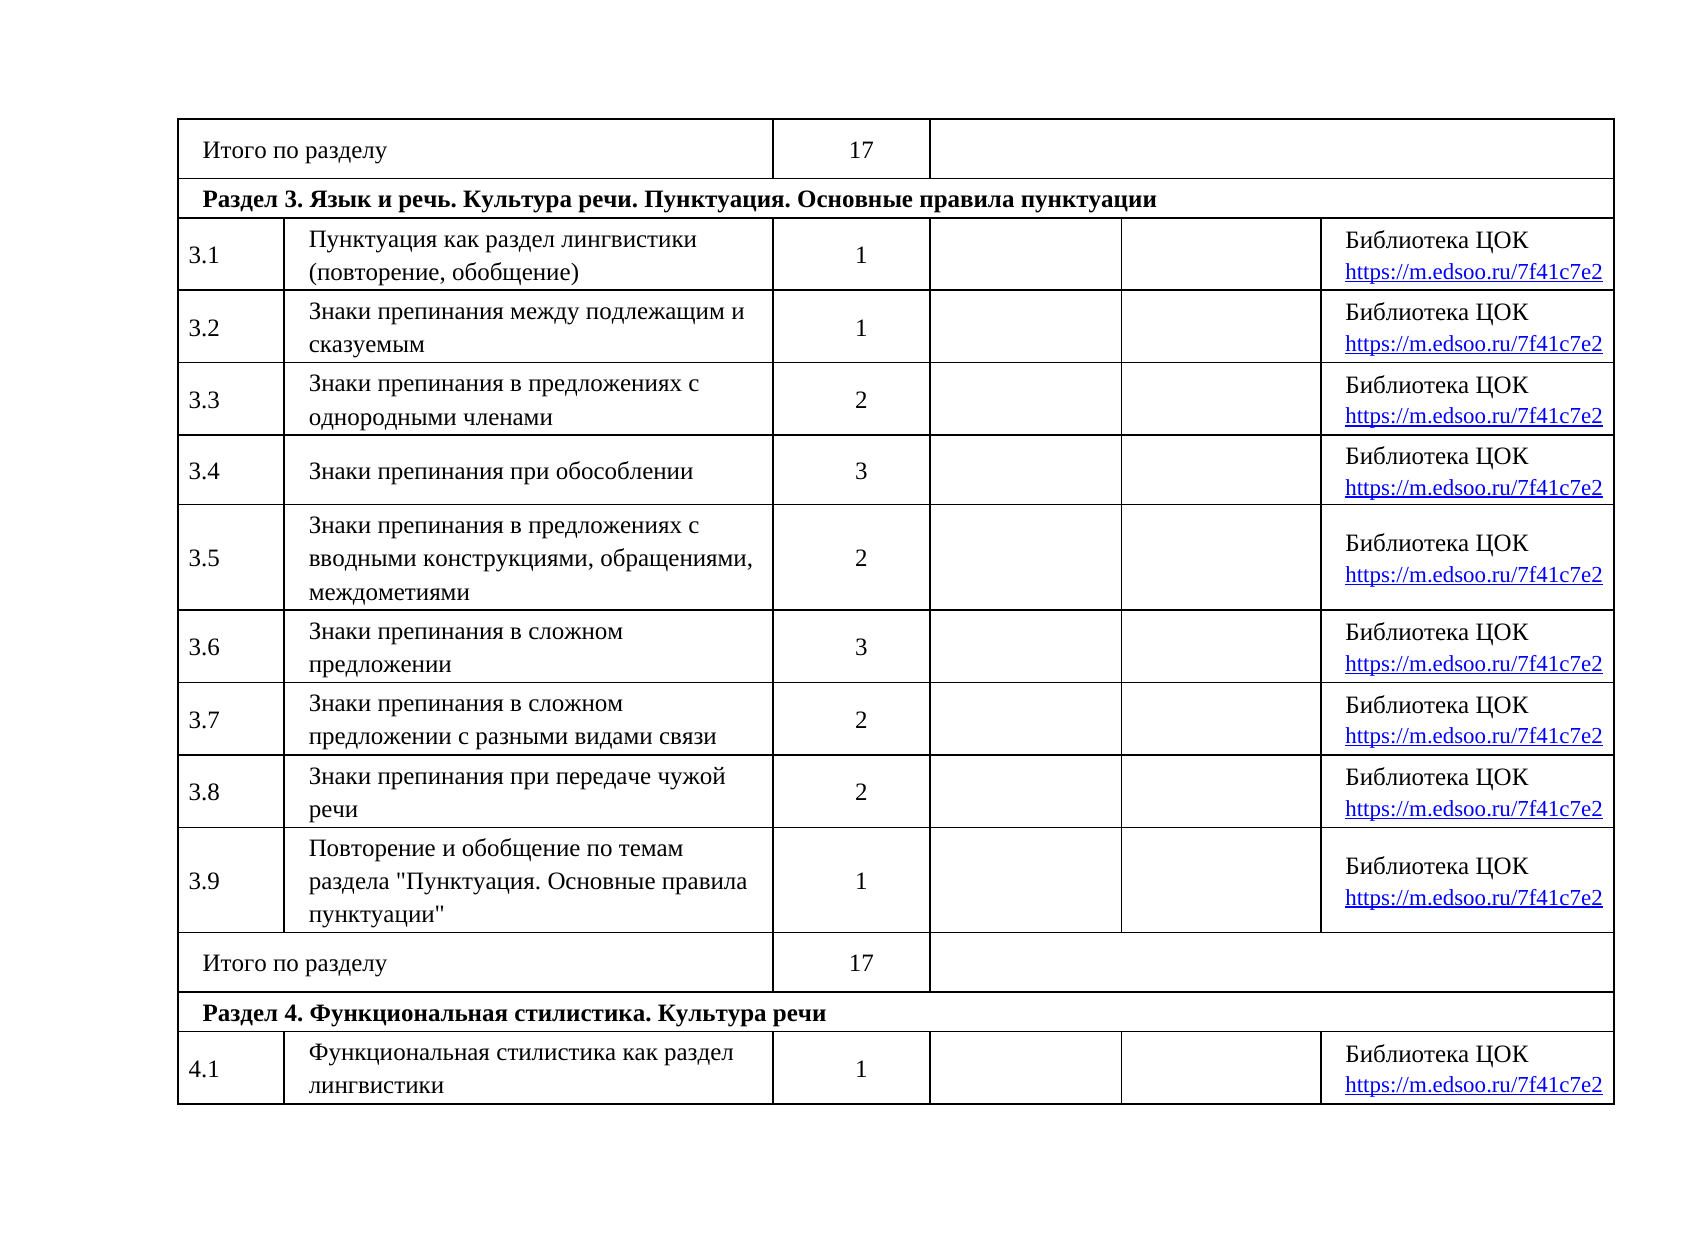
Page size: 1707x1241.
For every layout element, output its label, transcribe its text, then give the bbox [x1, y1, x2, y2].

table_cell Библиотека ЦОК https://m.edsoo.ru/7f41c7e2 [1322, 291, 1613, 362]
table_cell 1 [774, 219, 929, 289]
table_cell [931, 219, 1121, 289]
table_cell 3.7 [179, 683, 283, 754]
table_cell Библиотека ЦОК https://m.edsoo.ru/7f41c7e2 [1322, 505, 1613, 609]
table_cell Библиотека ЦОК https://m.edsoo.ru/7f41c7e2 [1322, 828, 1613, 932]
table_cell [931, 756, 1121, 826]
table_cell [931, 1032, 1121, 1103]
table_cell 4.1 [179, 1032, 283, 1103]
table_cell Знаки препинания при передаче чужой речи [285, 756, 772, 826]
table_cell Библиотека ЦОК https://m.edsoo.ru/7f41c7e2 [1322, 611, 1613, 682]
table_cell 2 [774, 363, 929, 434]
table_cell 3.8 [179, 756, 283, 826]
table_cell 17 [774, 933, 929, 991]
table_cell Функциональная стилистика как раздел лингвистики [285, 1032, 772, 1103]
table_cell Знаки препинания в предложениях с вводными конструкциями, обращениями, междометиями [285, 505, 772, 609]
table_cell [1122, 219, 1320, 289]
table_cell 3.9 [179, 828, 283, 932]
table_cell 3.5 [179, 505, 283, 609]
table_cell [1122, 436, 1320, 504]
table_cell 2 [774, 756, 929, 826]
table_cell 3.1 [179, 219, 283, 289]
table_cell 3.6 [179, 611, 283, 682]
table_cell [1122, 611, 1320, 682]
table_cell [1322, 219, 1613, 289]
table_cell 1 [774, 291, 929, 362]
table_cell [931, 505, 1121, 609]
table_cell Библиотека ЦОК https://m.edsoo.ru/7f41c7e2 [1322, 436, 1613, 504]
table_cell 1 [774, 1032, 929, 1103]
table_cell Знаки препинания в сложном предложении с разными видами связи [285, 683, 772, 754]
table_cell [1122, 683, 1320, 754]
table_cell Итого по разделу [179, 933, 772, 991]
table_cell Раздел 3. Язык и речь. Культура речи. Пунктуация. Основные правила пунктуации [179, 179, 1613, 217]
table_cell Библиотека ЦОК https://m.edsoo.ru/7f41c7e2 [1322, 363, 1613, 434]
table_cell [1122, 1032, 1320, 1103]
table_cell 3.3 [179, 363, 283, 434]
table_cell [1122, 363, 1320, 434]
table_cell Пунктуация как раздел лингвистики (повторение, обобщение) [285, 219, 772, 289]
table_cell [1122, 756, 1320, 826]
table_cell [1122, 291, 1320, 362]
table_cell [931, 611, 1121, 682]
table_cell 3 [774, 611, 929, 682]
table_cell Знаки препинания в предложениях с однородными членами [285, 363, 772, 434]
table_cell 3.4 [179, 436, 283, 504]
table_cell 2 [774, 683, 929, 754]
table_cell 3.2 [179, 291, 283, 362]
table_cell Знаки препинания в сложном предложении [285, 611, 772, 682]
table_cell [931, 291, 1121, 362]
table_cell 17 [774, 120, 929, 178]
table_cell [931, 933, 1613, 991]
table_cell Библиотека ЦОК https://m.edsoo.ru/7f41c7e2 [1322, 756, 1613, 826]
table_cell [931, 828, 1121, 932]
table_cell Повторение и обобщение по темам раздела "Пунктуация. Основные правила пунктуации" [285, 828, 772, 932]
table_cell [931, 120, 1613, 178]
table_cell Библиотека ЦОК https://m.edsoo.ru/7f41c7e2 [1322, 683, 1613, 754]
table_cell Знаки препинания между подлежащим и сказуемым [285, 291, 772, 362]
table_cell [1122, 828, 1320, 932]
table_cell Раздел 4. Функциональная стилистика. Культура речи [179, 993, 1613, 1031]
table_cell 3 [774, 436, 929, 504]
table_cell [1322, 1032, 1613, 1103]
table_cell 2 [774, 505, 929, 609]
table_cell Итого по разделу [179, 120, 772, 178]
table_cell [931, 363, 1121, 434]
table_cell 1 [774, 828, 929, 932]
table_cell [1122, 505, 1320, 609]
table_cell [931, 683, 1121, 754]
table_cell Знаки препинания при обособлении [285, 436, 772, 504]
table_cell [931, 436, 1121, 504]
